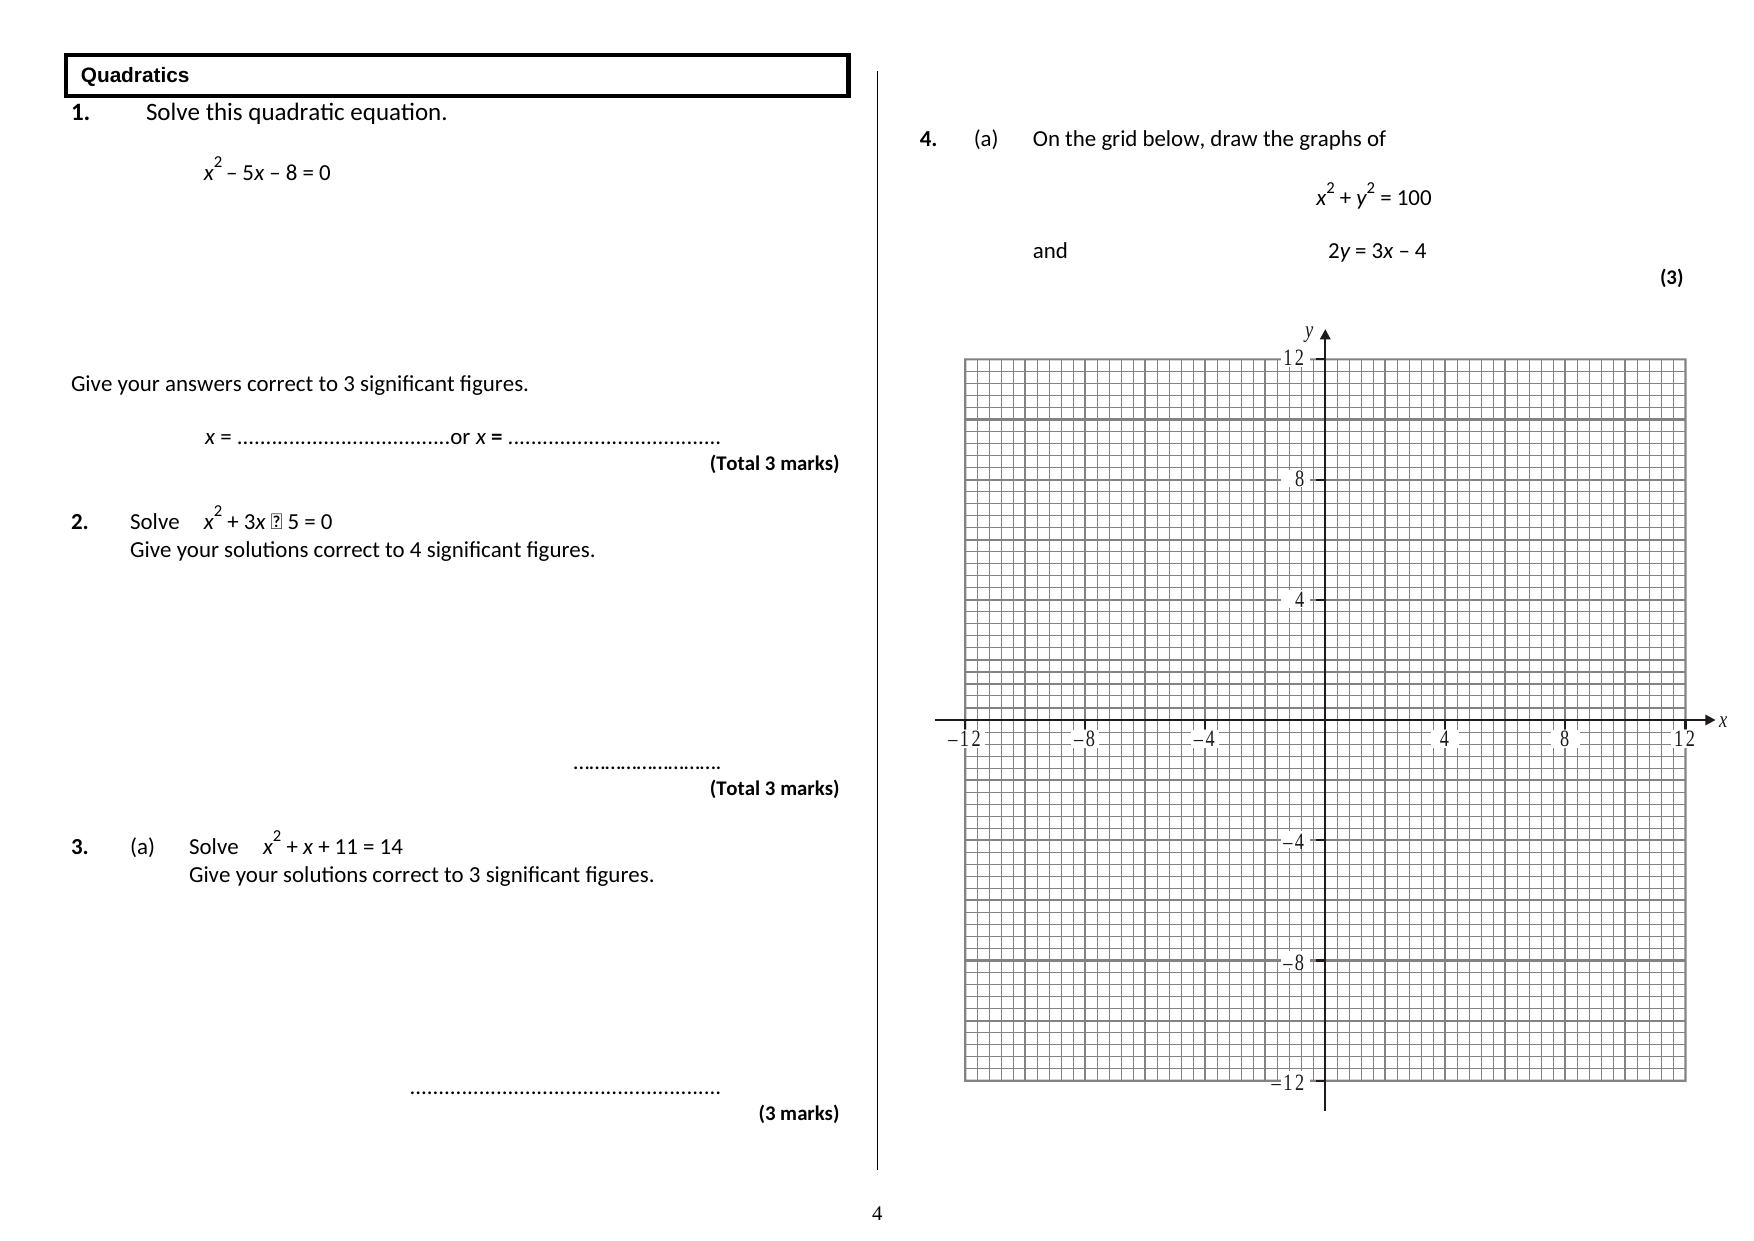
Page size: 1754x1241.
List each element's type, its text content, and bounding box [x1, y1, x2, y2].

text ………………………. [71, 747, 721, 775]
text x2 – 5x – 8 = 0 [145, 152, 780, 186]
text (Total 3 marks) [71, 775, 839, 800]
text 4. (a) On the grid below, draw the graphs of [914, 124, 1624, 152]
text 3. (a) Solve x2 + x + 11 = 14 Give your solutions correct to 3 significant figures. [71, 825, 780, 888]
text x = .....................................or x = ..................................... [71, 422, 721, 450]
text 2. Solve x2 + 3x  5 = 0 Give your solutions correct to 4 significant figures. [71, 500, 780, 563]
text (3 marks) [71, 1100, 839, 1125]
text Give your answers correct to 3 significant figures. [71, 369, 780, 397]
text 1. Solve this quadratic equation. [71, 98, 839, 127]
text (Total 3 marks) [71, 450, 839, 475]
text ...................................................... [71, 1072, 721, 1100]
text x2 + y2 = 100 [914, 177, 1683, 211]
text (3) [914, 264, 1683, 290]
text and 2y = 3x – 4 [973, 236, 1624, 264]
